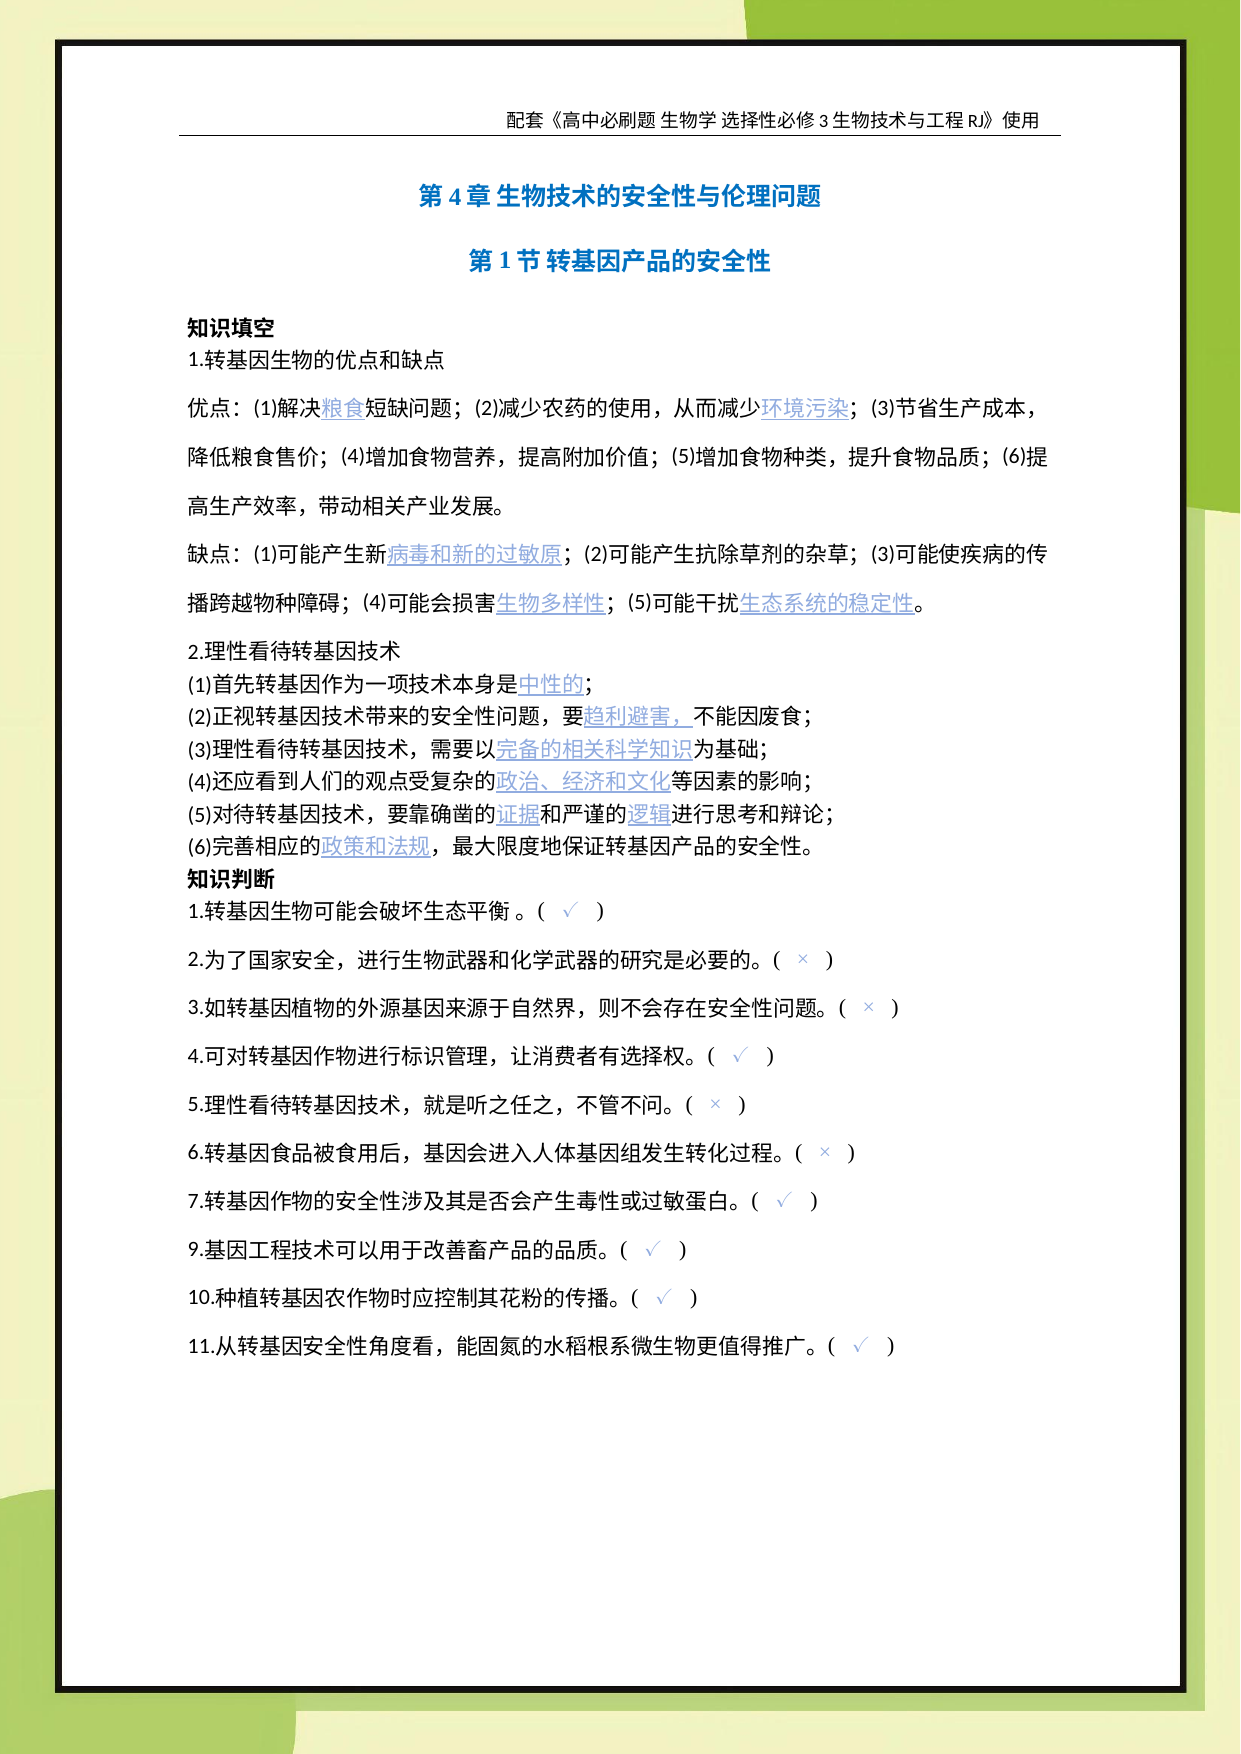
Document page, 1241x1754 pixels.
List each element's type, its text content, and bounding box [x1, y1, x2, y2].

text 6.转基因食品被食用后，基因会进入人体基因组发生转化过程。( × ) [187, 1136, 1053, 1168]
text 1.转基因生物可能会破坏生态平衡 。( ✓ ) [537, 894, 1053, 926]
text (3)理性看待转基因技术，需要以完备的相关科学知识为基础； [187, 731, 1053, 764]
text 缺点：(1)可能产生新病毒和新的过敏原；(2)可能产生抗除草剂的杂草；(3)可能使疾病的传播跨越物种障碍；(4)可能会损害生物多样性；(5)可能干扰生态系统的稳定性。 [187, 537, 1053, 618]
text 第4章 生物技术的安全性与伦理问题 [187, 162, 1053, 227]
text 知识填空 [187, 310, 1053, 343]
text 10.种植转基因农作物时应控制其花粉的传播。( ✓ ) [187, 1281, 1053, 1313]
text 第1节 转基因产品的安全性 [187, 227, 1053, 292]
text 9.基因工程技术可以用于改善畜产品的品质。( ✓ ) [187, 1232, 1053, 1265]
text (2)正视转基因技术带来的安全性问题，要趋利避害，不能因废食； [187, 699, 1053, 731]
text 知识判断 [187, 861, 1053, 894]
text (1)首先转基因作为一项技术本身是中性的； [187, 666, 1053, 699]
text 11.从转基因安全性角度看，能固氮的水稻根系微生物更值得推广。( ✓ ) [187, 1329, 1053, 1361]
text 4.可对转基因作物进行标识管理，让消费者有选择权。( ✓ ) [187, 1039, 1053, 1071]
text 7.转基因作物的安全性涉及其是否会产生毒性或过敏蛋白。( ✓ ) [187, 1184, 1053, 1216]
text 3.如转基因植物的外源基因来源于自然界，则不会存在安全性问题。( × ) [838, 991, 1053, 1023]
text (4)还应看到人们的观点受复杂的政治、经济和文化等因素的影响； [187, 764, 1053, 796]
text 优点：(1)解决粮食短缺问题；(2)减少农药的使用，从而减少环境污染；(3)节省生产成本，降低粮食售价；(4)增加食物营养，提高附加价值；(5)增加食物种类，提升食物品质；(6)提高生产效率，带动相关产业发展。 [187, 391, 1053, 521]
text 5.理性看待转基因技术，就是听之任之，不管不问。( × ) [187, 1087, 1053, 1120]
text 1.转基因生物的优点和缺点 [187, 343, 1053, 375]
text 2.为了国家安全，进行生物武器和化学武器的研究是必要的。( × ) [187, 942, 1053, 975]
picture [0, 0, 1241, 1754]
text 2.理性看待转基因技术 [187, 634, 1053, 666]
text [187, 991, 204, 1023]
text (5)对待转基因技术，要靠确凿的证据和严谨的逻辑进行思考和辩论； [187, 796, 1053, 829]
text (6)完善相应的政策和法规，最大限度地保证转基因产品的安全性。 [187, 829, 1053, 861]
